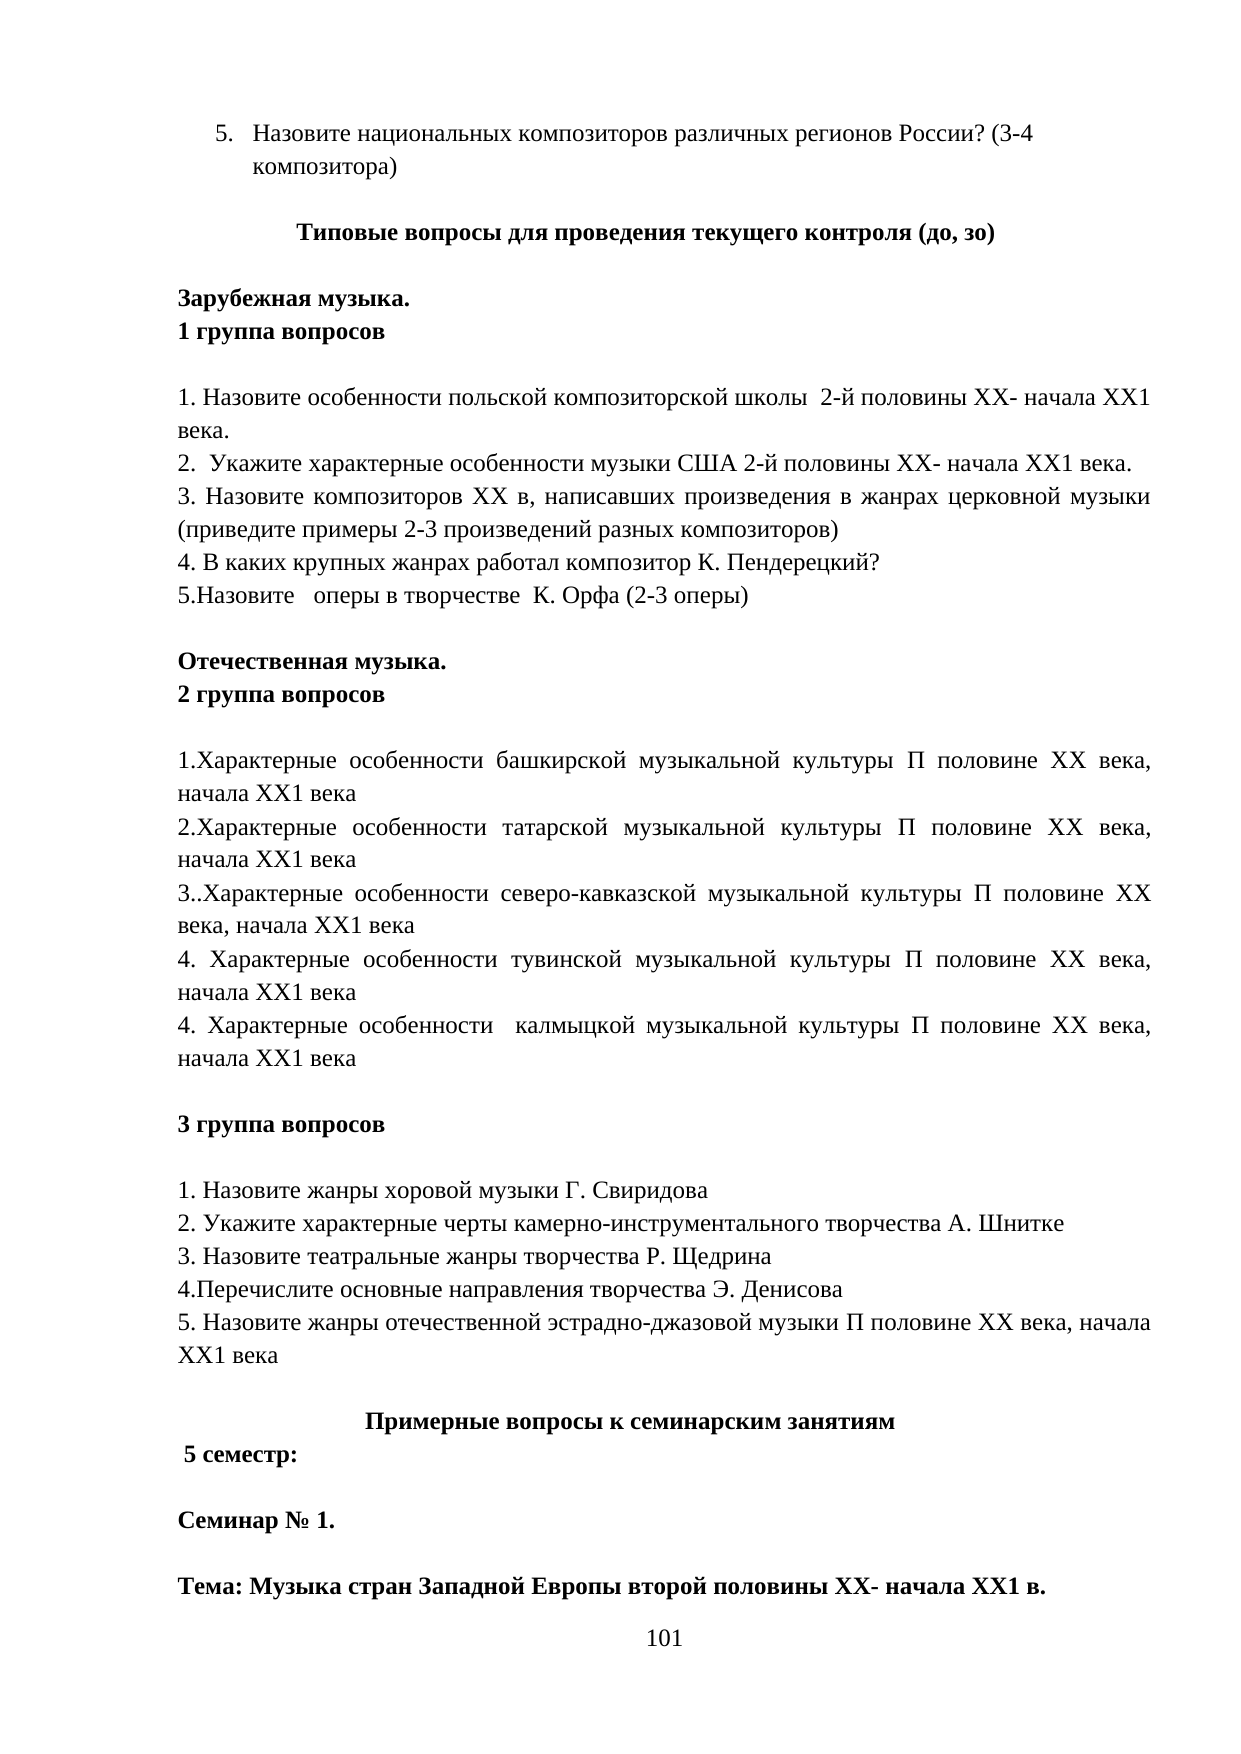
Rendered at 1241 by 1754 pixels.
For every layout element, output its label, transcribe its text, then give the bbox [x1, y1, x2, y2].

text 2. Укажите характерные особенности музыки США 2-й половины ХХ- начала ХХ1 века. [177, 448, 1152, 477]
text Типовые вопросы для проведения текущего контроля (до, зо) [177, 217, 1152, 246]
text 1 группа вопросов [177, 316, 1152, 345]
text 3. Назовите театральные жанры творчества Р. Щедрина [177, 1241, 1152, 1269]
text Тема: Музыка стран Западной Европы второй половины ХХ- начала ХХ1 в. [177, 1571, 1152, 1600]
text 1.Характерные особенности башкирской музыкальной культуры П половине ХХ века, начала ХХ1 века [177, 746, 1152, 807]
text 1. Назовите жанры хоровой музыки Г. Свиридова [177, 1175, 1152, 1203]
text 2. Укажите характерные черты камерно-инструментального творчества А. Шнитке [177, 1208, 1152, 1237]
text 4. Характерные особенности тувинской музыкальной культуры П половине ХХ века, начала ХХ1 века [177, 944, 1152, 1005]
text 3. Назовите композиторов ХХ в, написавших произведения в жанрах церковной музыки (приведите примеры 2-3 произведений разных композиторов) [177, 481, 1152, 543]
text 4. В каких крупных жанрах работал композитор К. Пендерецкий? [177, 547, 1152, 576]
text 1. Назовите особенности польской композиторской школы 2-й половины ХХ- начала ХХ1 века. [177, 382, 1152, 444]
text 5.Назовите оперы в творчестве К. Орфа (2-3 оперы) [177, 580, 1152, 609]
text 4. Характерные особенности калмыцкой музыкальной культуры П половине ХХ века, начала ХХ1 века [177, 1010, 1152, 1071]
text 5. Назовите жанры отечественной эстрадно-джазовой музыки П половине ХХ века, начала ХХ1 века [177, 1307, 1152, 1369]
text Зарубежная музыка. [177, 283, 1152, 312]
text Семинар № 1. [177, 1505, 1152, 1534]
list Назовите национальных композиторов различных регионов России? (3-4 композитора) [215, 118, 1152, 180]
text Примерные вопросы к семинарским занятиям [177, 1406, 1152, 1435]
text Отечественная музыка. [177, 646, 1152, 675]
text 3 группа вопросов [177, 1109, 1152, 1137]
text 5 семестр: [177, 1439, 1152, 1468]
text 3..Характерные особенности северо-кавказской музыкальной культуры П половине ХХ века, начала ХХ1 века [177, 878, 1152, 939]
text 2.Характерные особенности татарской музыкальной культуры П половине ХХ века, начала ХХ1 века [177, 812, 1152, 873]
text 2 группа вопросов [177, 679, 1152, 708]
text 4.Перечислите основные направления творчества Э. Денисова [177, 1274, 1152, 1303]
